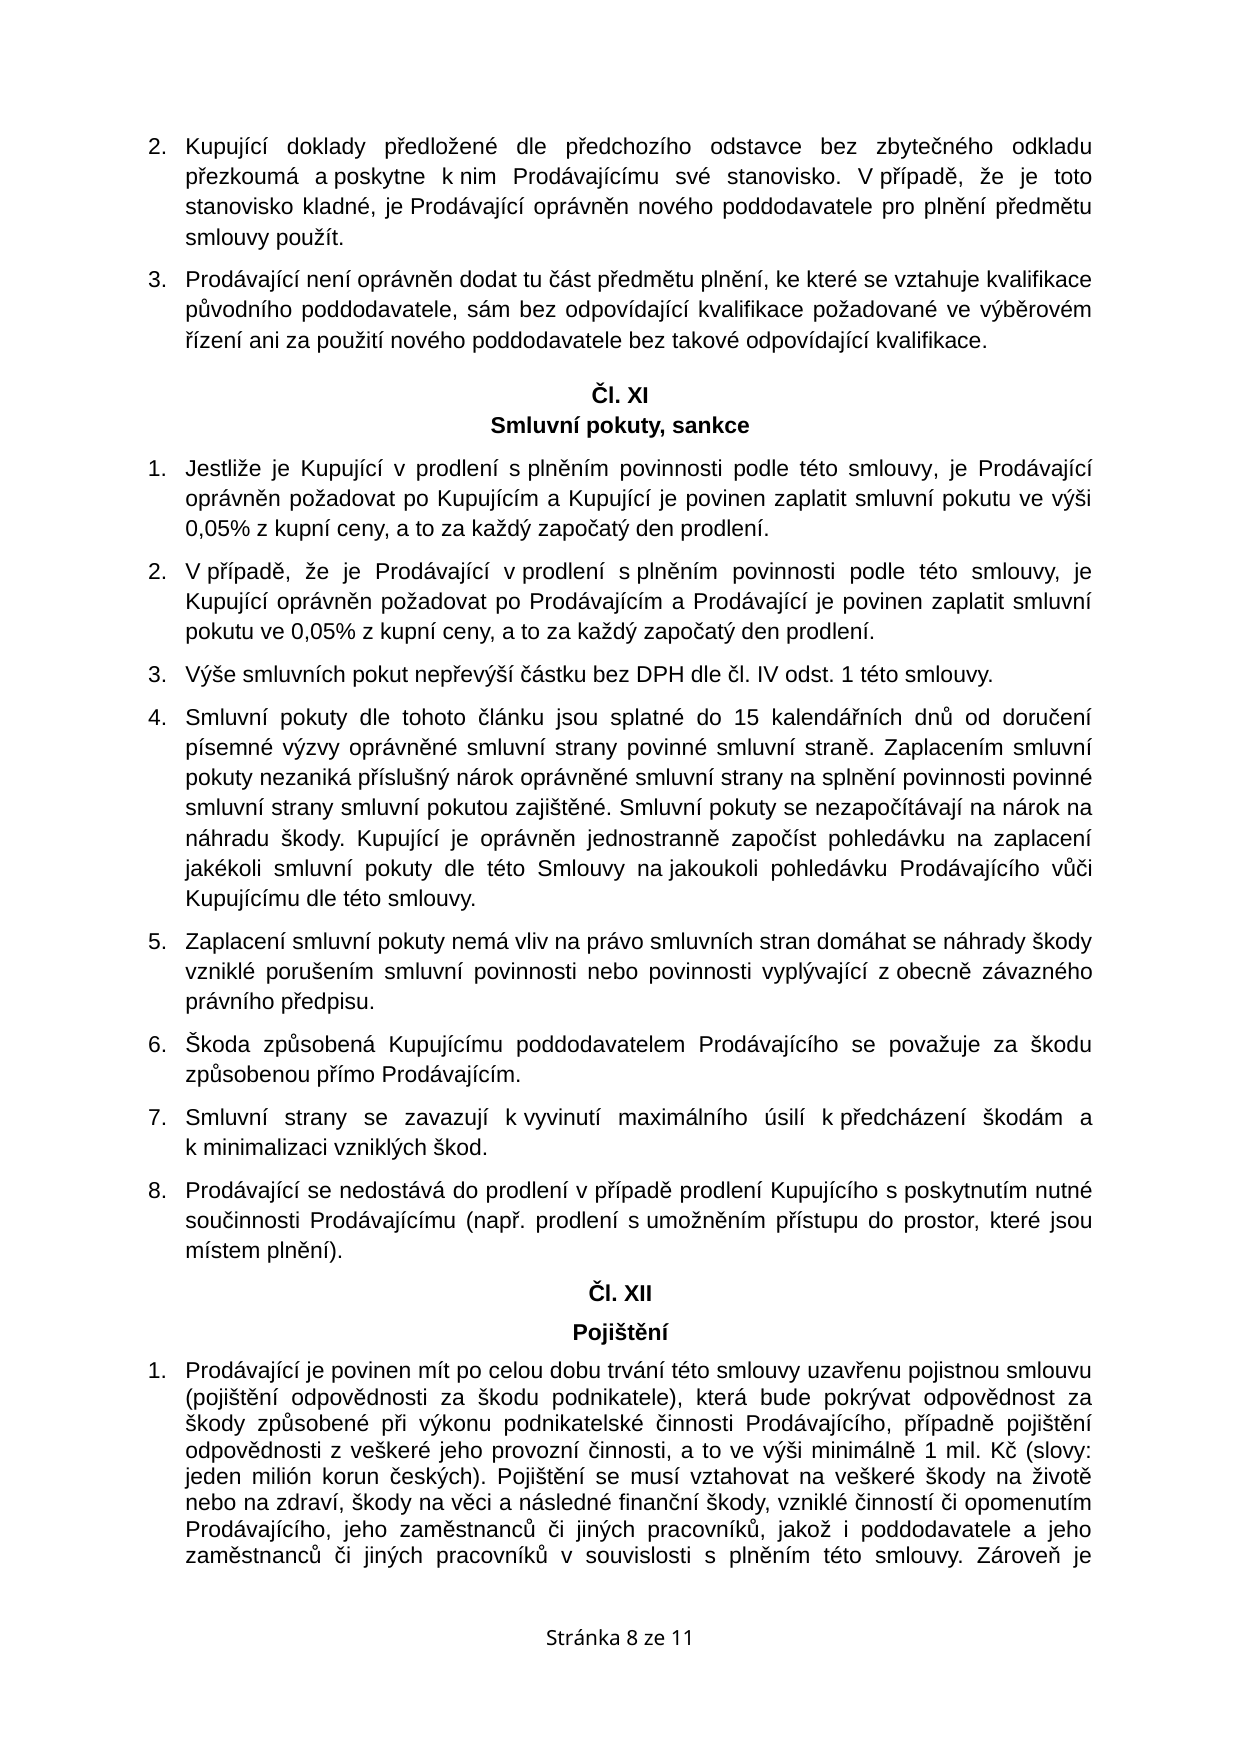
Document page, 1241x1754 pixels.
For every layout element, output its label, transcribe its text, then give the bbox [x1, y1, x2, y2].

subtitle V případě, že je Prodávající v prodlení s plněním povinnosti podle této smlouvy, je Kupující oprávněn požadovat po Prodávajícím a Prodávající je povinen zaplatit smluvní pokutu ve 0,05% z kupní ceny, a to za každý započatý den prodlení. [148, 558, 1093, 645]
subtitle Škoda způsobená Kupujícímu poddodavatelem Prodávajícího se považuje za škodu způsobenou přímo Prodávajícím. [148, 1031, 1093, 1087]
subtitle Prodávající není oprávněn dodat tu část předmětu plnění, ke které se vztahuje kvalifikace původního poddodavatele, sám bez odpovídající kvalifikace požadované ve výběrovém řízení ani za použití nového poddodavatele bez takové odpovídající kvalifikace. [148, 266, 1093, 353]
subtitle Smluvní pokuty dle tohoto článku jsou splatné do 15 kalendářních dnů od doručení písemné výzvy oprávněné smluvní strany povinné smluvní straně. Zaplacením smluvní pokuty nezaniká příslušný nárok oprávněné smluvní strany na splnění povinnosti povinné smluvní strany smluvní pokutou zajištěné. Smluvní pokuty se nezapočítávají na nárok na náhradu škody. Kupující je oprávněn jednostranně započíst pohledávku na zaplacení jakékoli smluvní pokuty dle této Smlouvy na jakoukoli pohledávku Prodávajícího vůči Kupujícímu dle této smlouvy. [148, 704, 1093, 911]
subtitle Pojištění [148, 1319, 1093, 1345]
subtitle Výše smluvních pokut nepřevýší částku bez DPH dle čl. IV odst. 1 této smlouvy. [148, 661, 1093, 687]
subtitle Jestliže je Kupující v prodlení s plněním povinnosti podle této smlouvy, je Prodávající oprávněn požadovat po Kupujícím a Kupující je povinen zaplatit smluvní pokutu ve výši 0,05% z kupní ceny, a to za každý započatý den prodlení. [148, 455, 1093, 542]
subtitle Smluvní strany se zavazují k vyvinutí maximálního úsilí k předcházení škodám a k minimalizaci vzniklých škod. [148, 1104, 1093, 1160]
subtitle Prodávající se nedostává do prodlení v případě prodlení Kupujícího s poskytnutím nutné součinnosti Prodávajícímu (např. prodlení s umožněním přístupu do prostor, které jsou místem plnění). [148, 1177, 1093, 1263]
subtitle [148, 1357, 1093, 1568]
subtitle Čl. XI [148, 382, 1093, 408]
subtitle Smluvní pokuty, sankce [148, 412, 1093, 438]
subtitle Čl. XII [148, 1280, 1093, 1306]
subtitle Zaplacení smluvní pokuty nemá vliv na právo smluvních stran domáhat se náhrady škody vzniklé porušením smluvní povinnosti nebo povinnosti vyplývající z obecně závazného právního předpisu. [148, 928, 1093, 1014]
subtitle Kupující doklady předložené dle předchozího odstavce bez zbytečného odkladu přezkoumá a poskytne k nim Prodávajícímu své stanovisko. V případě, že je toto stanovisko kladné, je Prodávající oprávněn nového poddodavatele pro plnění předmětu smlouvy použít. [148, 133, 1093, 250]
